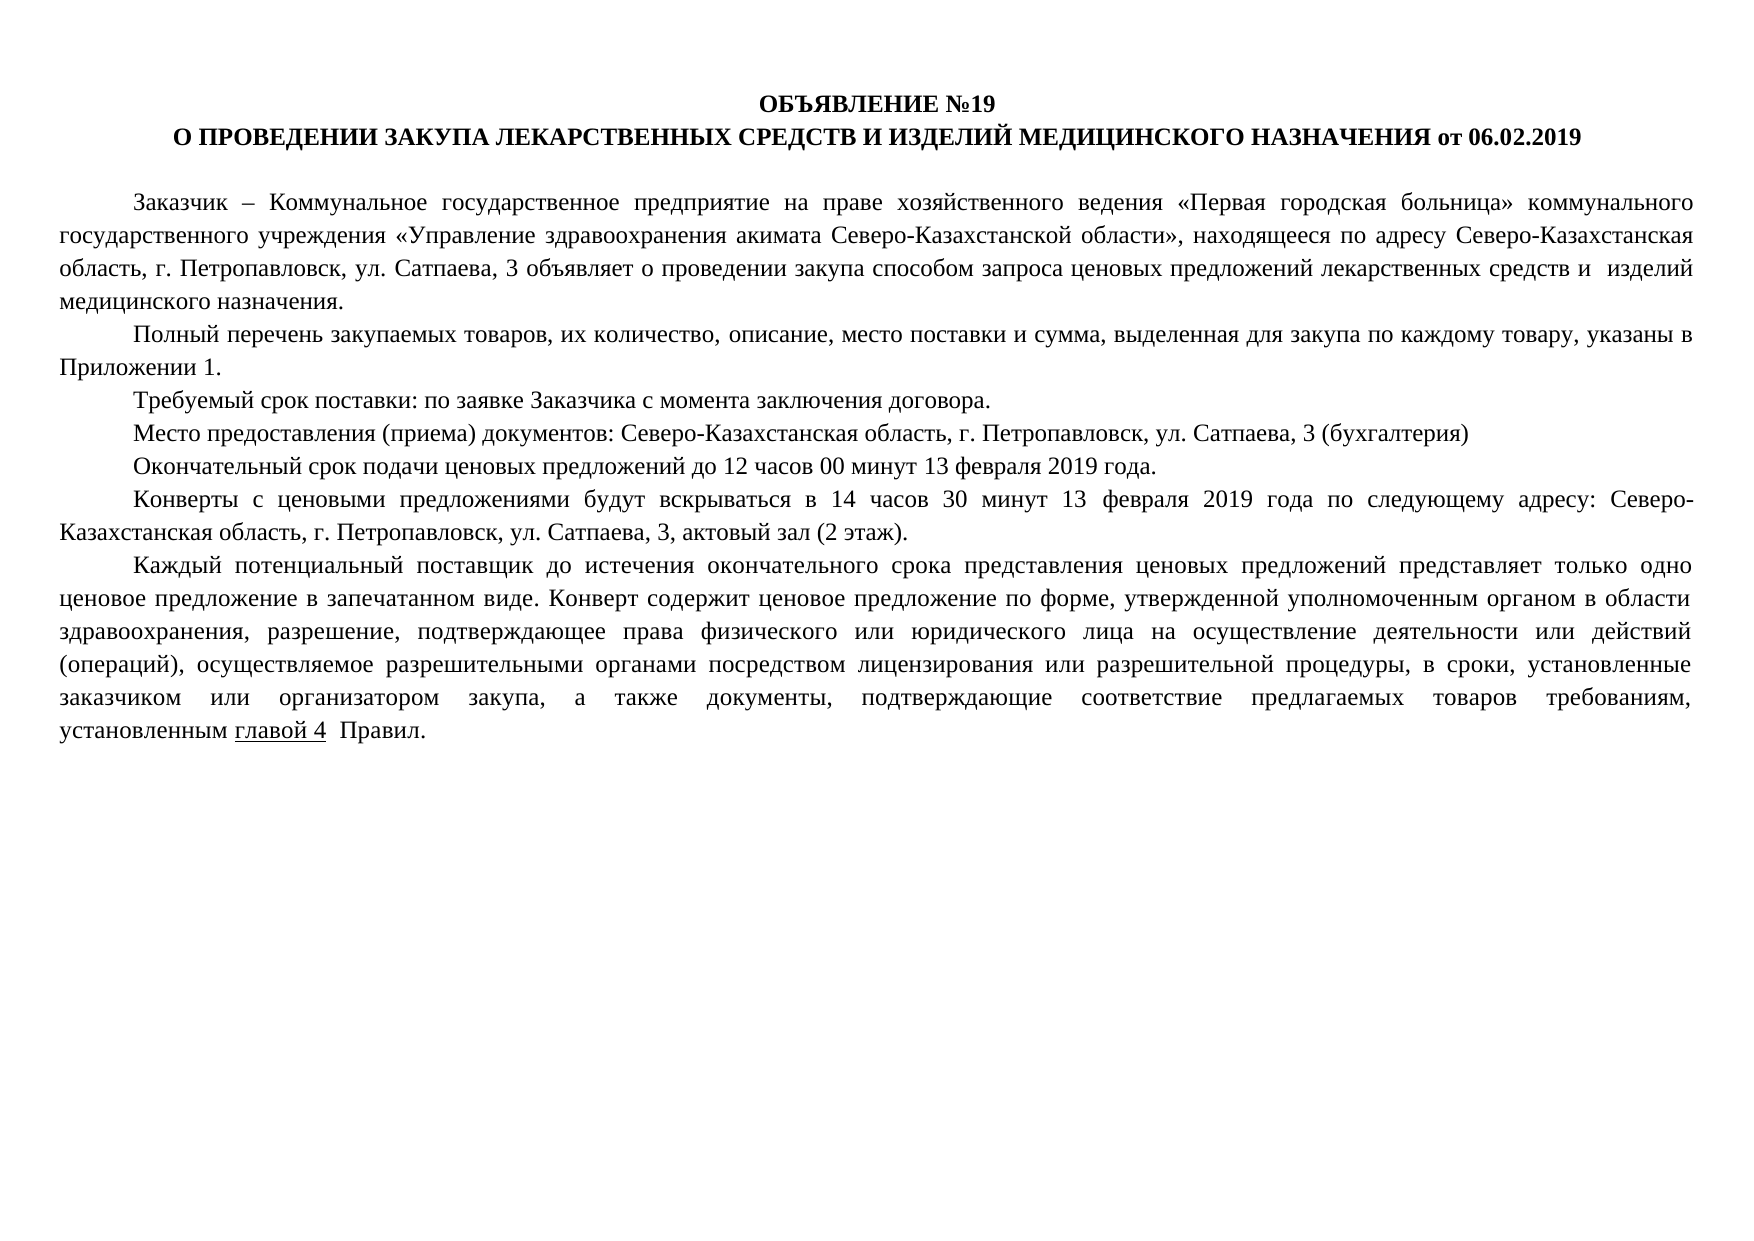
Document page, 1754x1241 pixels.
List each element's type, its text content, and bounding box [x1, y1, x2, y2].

text Каждый потенциальный поставщик до истечения окончательного срока представления ценовых предложений представляет только одно ценовое предложение в запечатанном виде. Конверт содержит ценовое предложение по форме, утвержденной уполномоченным органом в области здравоохранения, разрешение, подтверждающее права физического или юридического лица на осуществление деятельности или действий (операций), осуществляемое разрешительными органами посредством лицензирования или разрешительной процедуры, в сроки, установленные заказчиком или организатором закупа, а также документы, подтверждающие соответствие предлагаемых товаров требованиям, установленным главой 4 Правил. [59, 711, 1695, 744]
text Полный перечень закупаемых товаров, их количество, описание, место поставки и сумма, выделенная для закупа по каждому товару, указаны в Приложении 1. [59, 319, 1695, 381]
text Заказчик – Коммунальное государственное предприятие на праве хозяйственного ведения «Первая городская больница» коммунального государственного учреждения «Управление здравоохранения акимата Северо-Казахстанской области», находящееся по адресу Северо-Казахстанская область, г. Петропавловск, ул. Сатпаева, 3 объявляет о проведении закупа способом запроса ценовых предложений лекарственных средств и изделий медицинского назначения. [59, 187, 1695, 315]
text ОБЪЯВЛЕНИЕ №19 [59, 89, 1695, 117]
text О ПРОВЕДЕНИИ ЗАКУПА ЛЕКАРСТВЕННЫХ СРЕДСТВ И ИЗДЕЛИЙ МЕДИЦИНСКОГО НАЗНАЧЕНИЯ от 06.02.2019 [59, 122, 1695, 150]
text Окончательный срок подачи ценовых предложений до 12 часов 00 минут 13 февраля 2019 года. [59, 451, 1695, 480]
text Каждый потенциальный поставщик до истечения окончательного срока представления ценовых предложений представляет только одно ценовое предложение в запечатанном виде. Конверт содержит ценовое предложение по форме, утвержденной уполномоченным органом в области здравоохранения, разрешение, подтверждающее права физического или юридического лица на осуществление деятельности или действий (операций), осуществляемое разрешительными органами посредством лицензирования или разрешительной процедуры, в сроки, установленные заказчиком или организатором закупа, а также документы, подтверждающие соответствие предлагаемых товаров требованиям, установленным главой 4 Правил. [59, 550, 1695, 584]
text Место предоставления (приема) документов: Северо-Казахстанская область, г. Петропавловск, ул. Сатпаева, 3 (бухгалтерия) [59, 418, 1695, 447]
text Конверты с ценовыми предложениями будут вскрываться в 14 часов 30 минут 13 февраля 2019 года по следующему адресу: Северо-Казахстанская область, г. Петропавловск, ул. Сатпаева, 3, актовый зал (2 этаж). [59, 484, 1695, 546]
text Требуемый срок поставки: по заявке Заказчика с момента заключения договора. [59, 385, 1695, 414]
